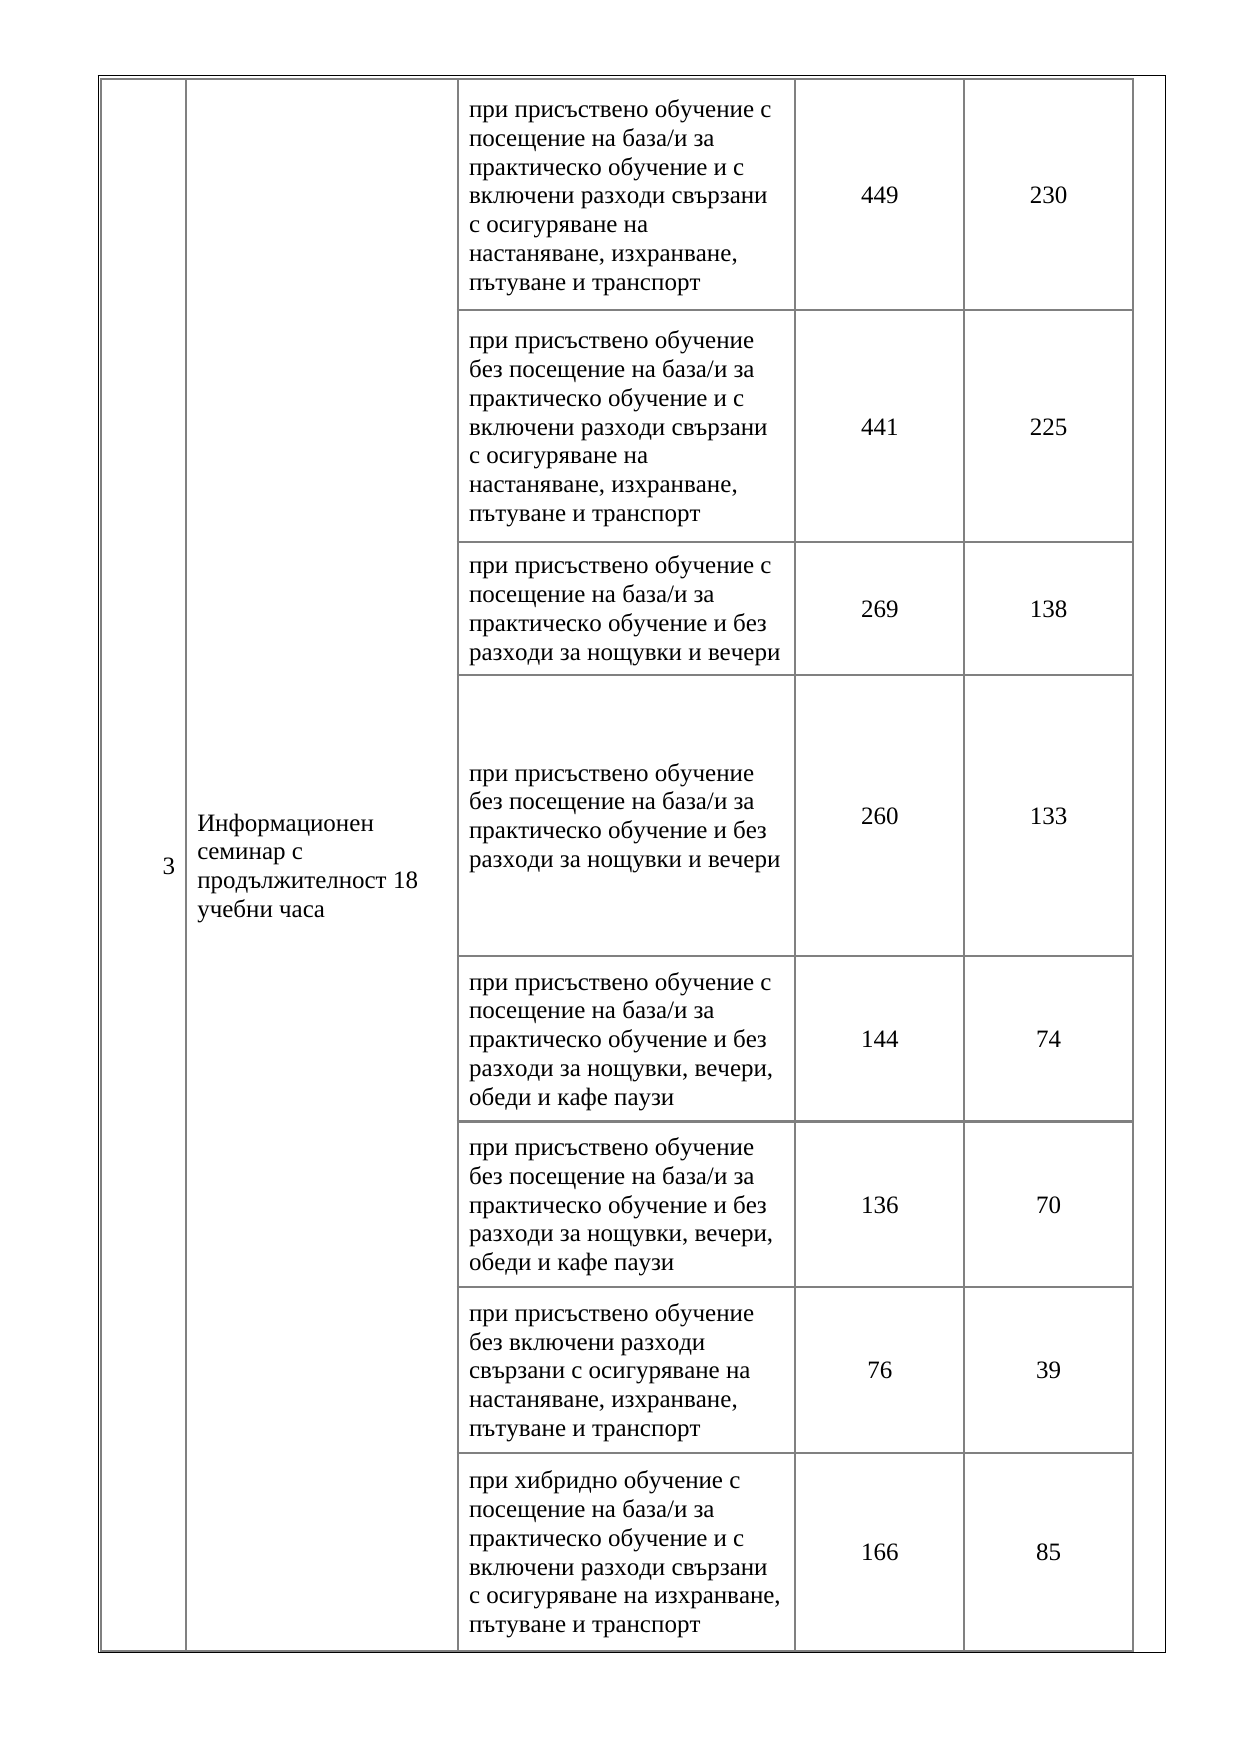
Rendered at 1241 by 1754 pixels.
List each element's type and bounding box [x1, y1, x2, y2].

table_header [99, 76, 1165, 1652]
